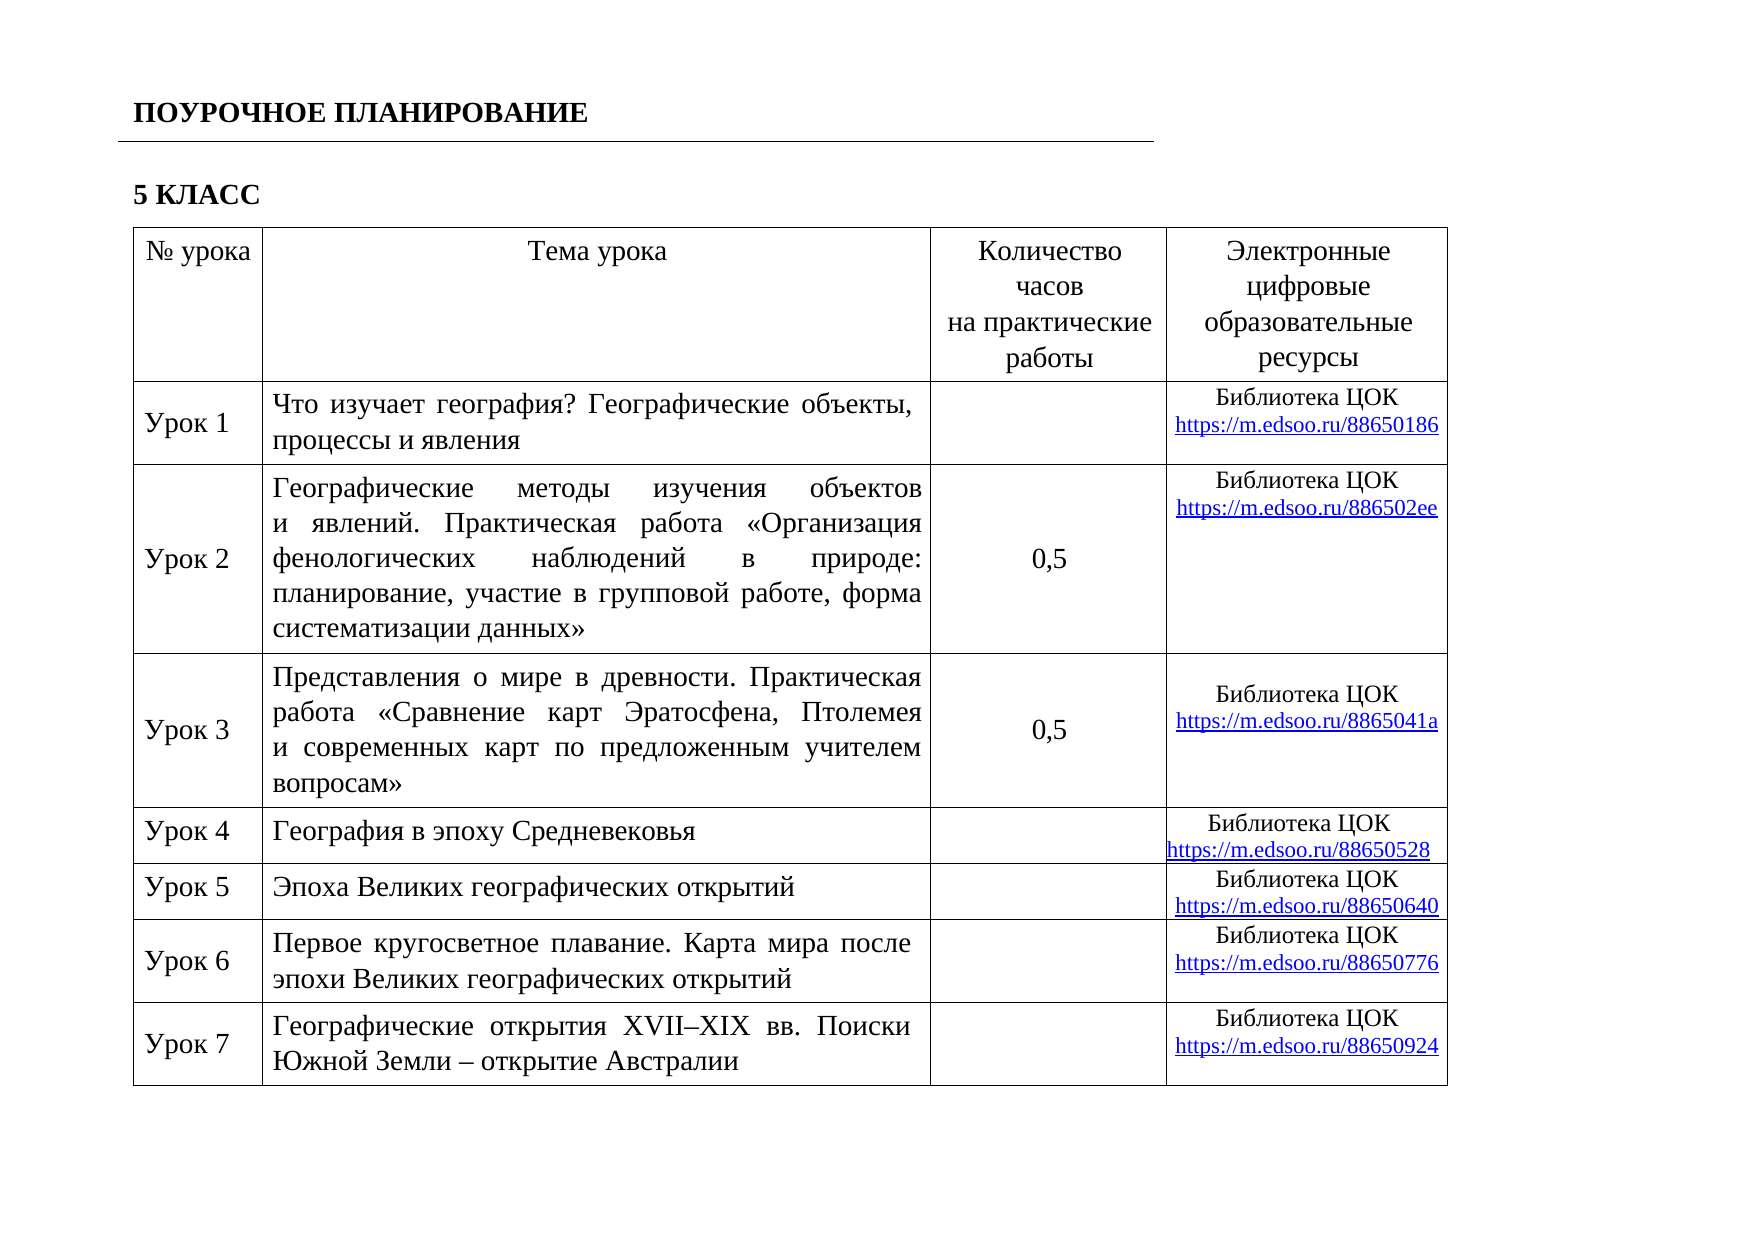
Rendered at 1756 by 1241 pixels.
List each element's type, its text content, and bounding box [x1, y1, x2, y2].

table_cell 0,5 [931, 654, 1166, 807]
table_cell Библиотека ЦОК https://m.edsoo.ru/88650924 [1167, 1003, 1447, 1085]
table_cell Эпоха Великих географических открытий [263, 864, 930, 919]
table_cell Урок 6 [134, 920, 262, 1002]
table_cell 0,5 [931, 465, 1166, 653]
table_cell Географические открытия XVII–XIX вв. Поиски Южной Земли – открытие Австралии [263, 1003, 930, 1085]
table_cell Библиотека ЦОК https://m.edsoo.ru/88650776 [1167, 920, 1447, 1002]
table_cell Географические методы изучения объектов и явлений. Практическая работа «Организация фенологических наблюдений в природе: планирование, участие в групповой работе, форма систематизации данных» [263, 465, 930, 653]
subtitle КЛАСС [133, 177, 1657, 210]
table_cell Первое кругосветное плавание. Карта мира после эпохи Великих географических открытий [263, 920, 930, 1002]
table_header Количество часов на практические работы [931, 228, 1166, 381]
table_cell Урок 1 [134, 382, 262, 464]
subtitle ПОУРОЧНОЕ ПЛАНИРОВАНИЕ [133, 95, 1657, 128]
table_header № урока [134, 228, 262, 381]
table_cell [931, 864, 1166, 919]
table_cell Библиотека ЦОК https://m.edsoo.ru/886502ee [1167, 465, 1447, 653]
table_cell Библиотека ЦОК https://m.edsoo.ru/88650186 [1167, 382, 1447, 464]
table_cell [931, 808, 1166, 863]
table_header Электронные цифровые образовательные ресурсы [1167, 228, 1447, 381]
table_cell Урок 5 [134, 864, 262, 919]
table_cell Урок 7 [134, 1003, 262, 1085]
table_cell [931, 382, 1166, 464]
table_cell Урок 3 [134, 654, 262, 807]
table_cell [931, 1003, 1166, 1085]
table_cell Представления о мире в древности. Практическая работа «Сравнение карт Эратосфена, Птолемея и современных карт по предложенным учителем вопросам» [263, 654, 930, 807]
table_cell Что изучает география? Географические объекты, процессы и явления [263, 382, 930, 464]
table_cell География в эпоху Средневековья [263, 808, 930, 863]
table_cell Библиотека ЦОК https://m.edsoo.ru/8865041a [1167, 654, 1447, 807]
table_cell Библиотека ЦОК https://m.edsoo.ru/88650640 [1167, 864, 1447, 919]
table_cell Урок 2 [134, 465, 262, 653]
table_cell [931, 920, 1166, 1002]
table_header Тема урока [263, 228, 930, 381]
table_cell Урок 4 [134, 808, 262, 863]
table_cell Библиотека ЦОК https://m.edsoo.ru/88650528 [1167, 808, 1447, 863]
